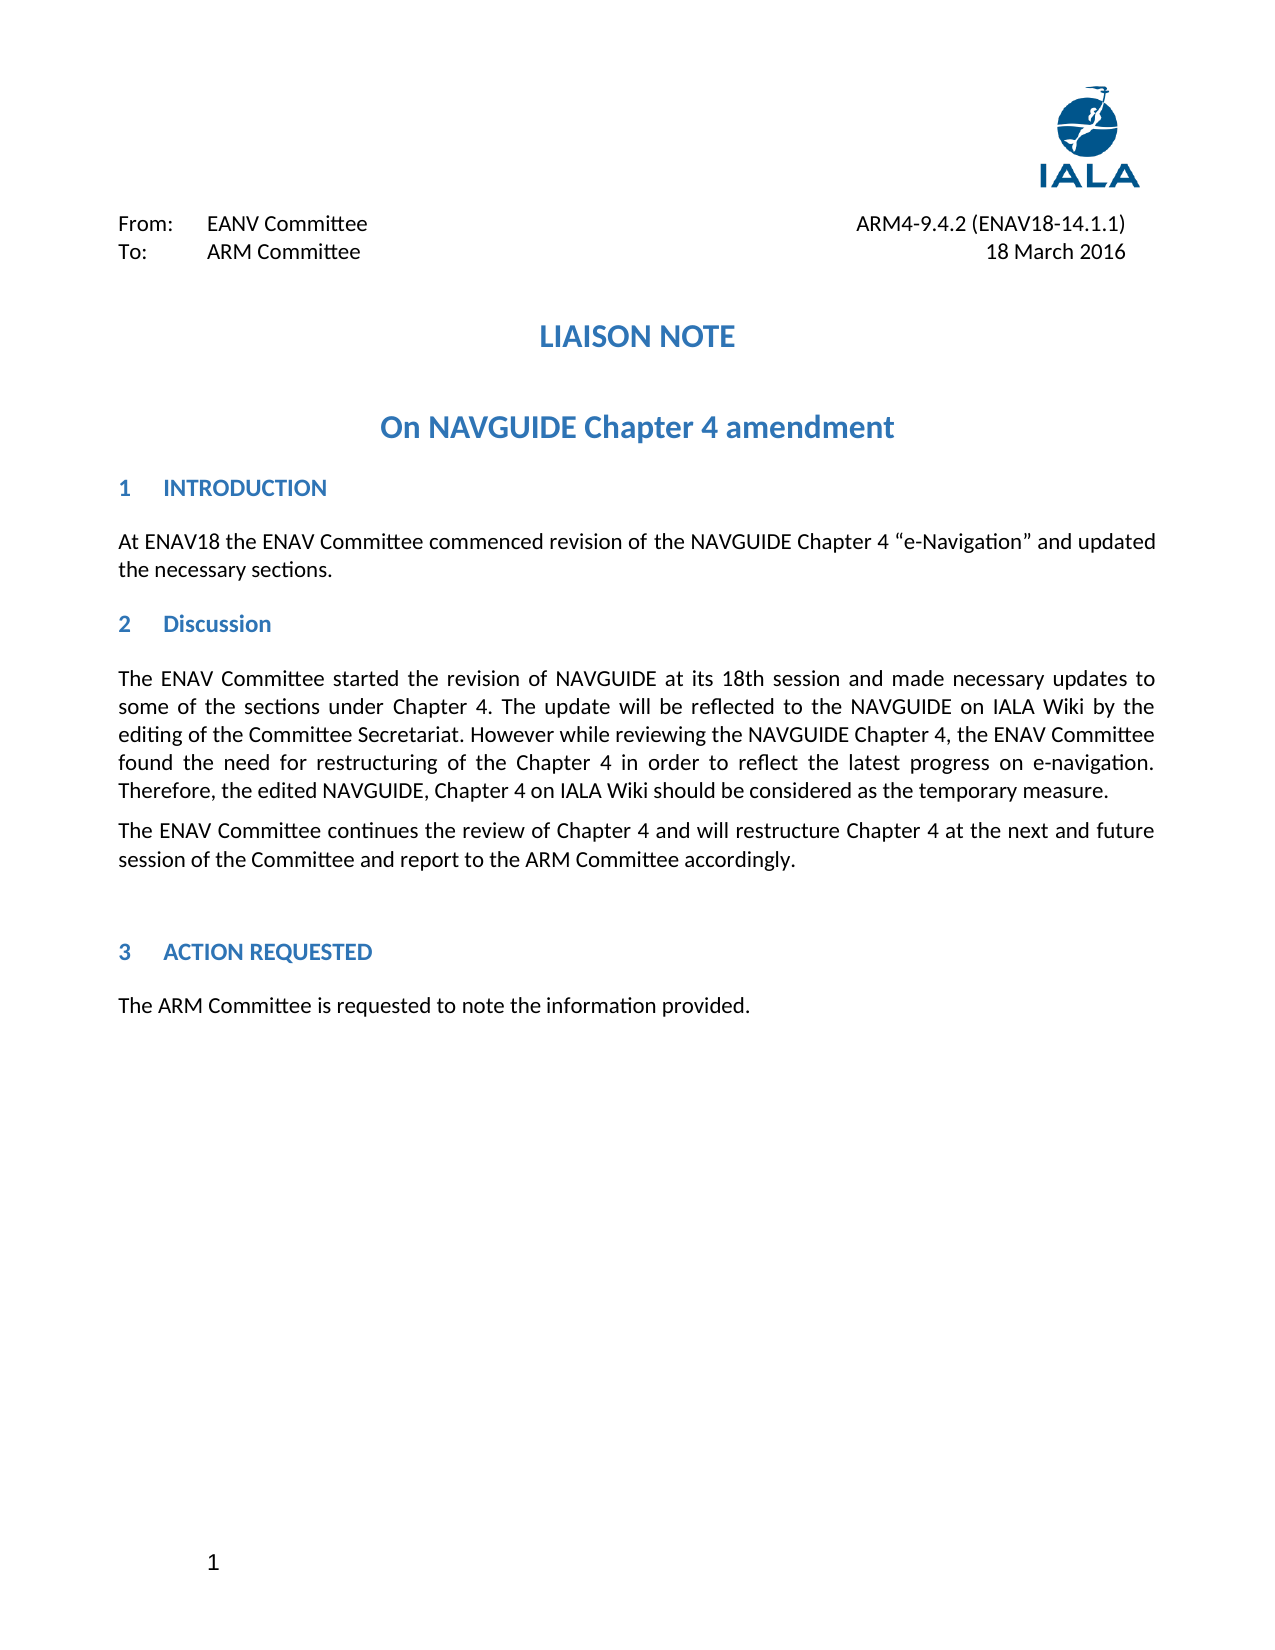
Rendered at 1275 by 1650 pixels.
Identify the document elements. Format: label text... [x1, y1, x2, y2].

picture [1017, 74, 1157, 210]
table_header From: EANV Committee [107, 210, 568, 237]
table_cell To: ARM Committee [107, 238, 568, 266]
table_header ARM4-9.4.2 (ENAV18-14.1.1) [568, 210, 1137, 237]
text The ARM Committee is requested to note the information provided. [118, 991, 1157, 1019]
title LIAISON NOTE [118, 316, 1157, 356]
table_cell 18 March 2016 [568, 238, 1137, 266]
title On NAVGUIDE Chapter 4 amendment [118, 406, 1157, 447]
text The ENAV Committee started the revision of NAVGUIDE at its 18th session and made necessary updates to some of the sections under Chapter 4. The update will be reflected to the NAVGUIDE on IALA Wiki by the editing of the Committee Secretariat. However while reviewing the NAVGUIDE Chapter 4, the ENAV Committee found the need for restructuring of the Chapter 4 in order to reflect the latest progress on e-navigation. Therefore, the edited NAVGUIDE, Chapter 4 on IALA Wiki should be considered as the temporary measure. [118, 664, 1157, 804]
text At ENAV18 the ENAV Committee commenced revision of the NAVGUIDE Chapter 4 “e-Navigation” and updated the necessary sections. [118, 527, 1157, 583]
subtitle Discussion [118, 608, 1157, 639]
subtitle ACTION REQUESTED [118, 936, 1157, 966]
text The ENAV Committee continues the review of Chapter 4 and will restructure Chapter 4 at the next and future session of the Committee and report to the ARM Committee accordingly. [118, 817, 1157, 873]
subtitle INTRODUCTION [118, 472, 1157, 502]
